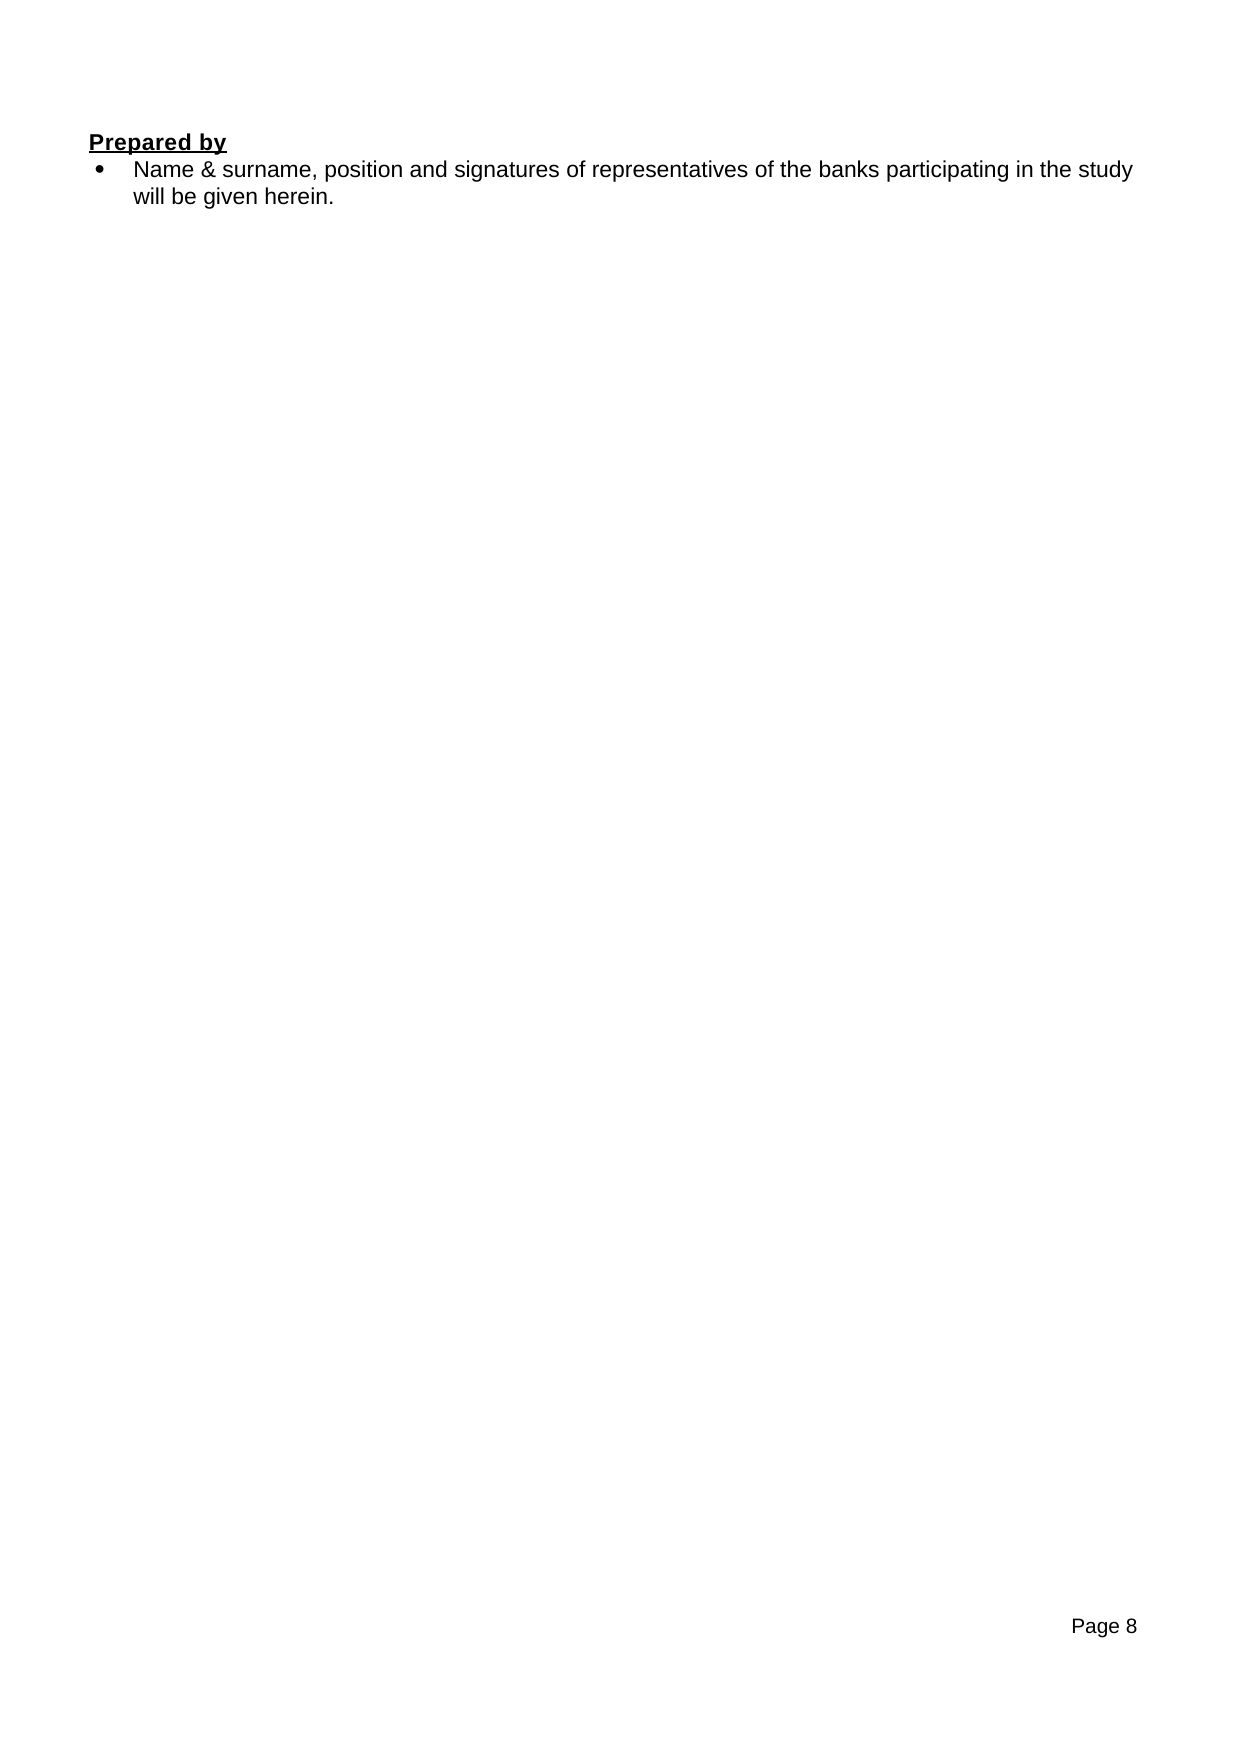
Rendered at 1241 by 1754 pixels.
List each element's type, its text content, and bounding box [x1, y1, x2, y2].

subtitle Prepared by [89, 128, 1137, 155]
list Name & surname, position and signatures of representatives of the banks participating in the study will be given herein. [96, 156, 1137, 209]
